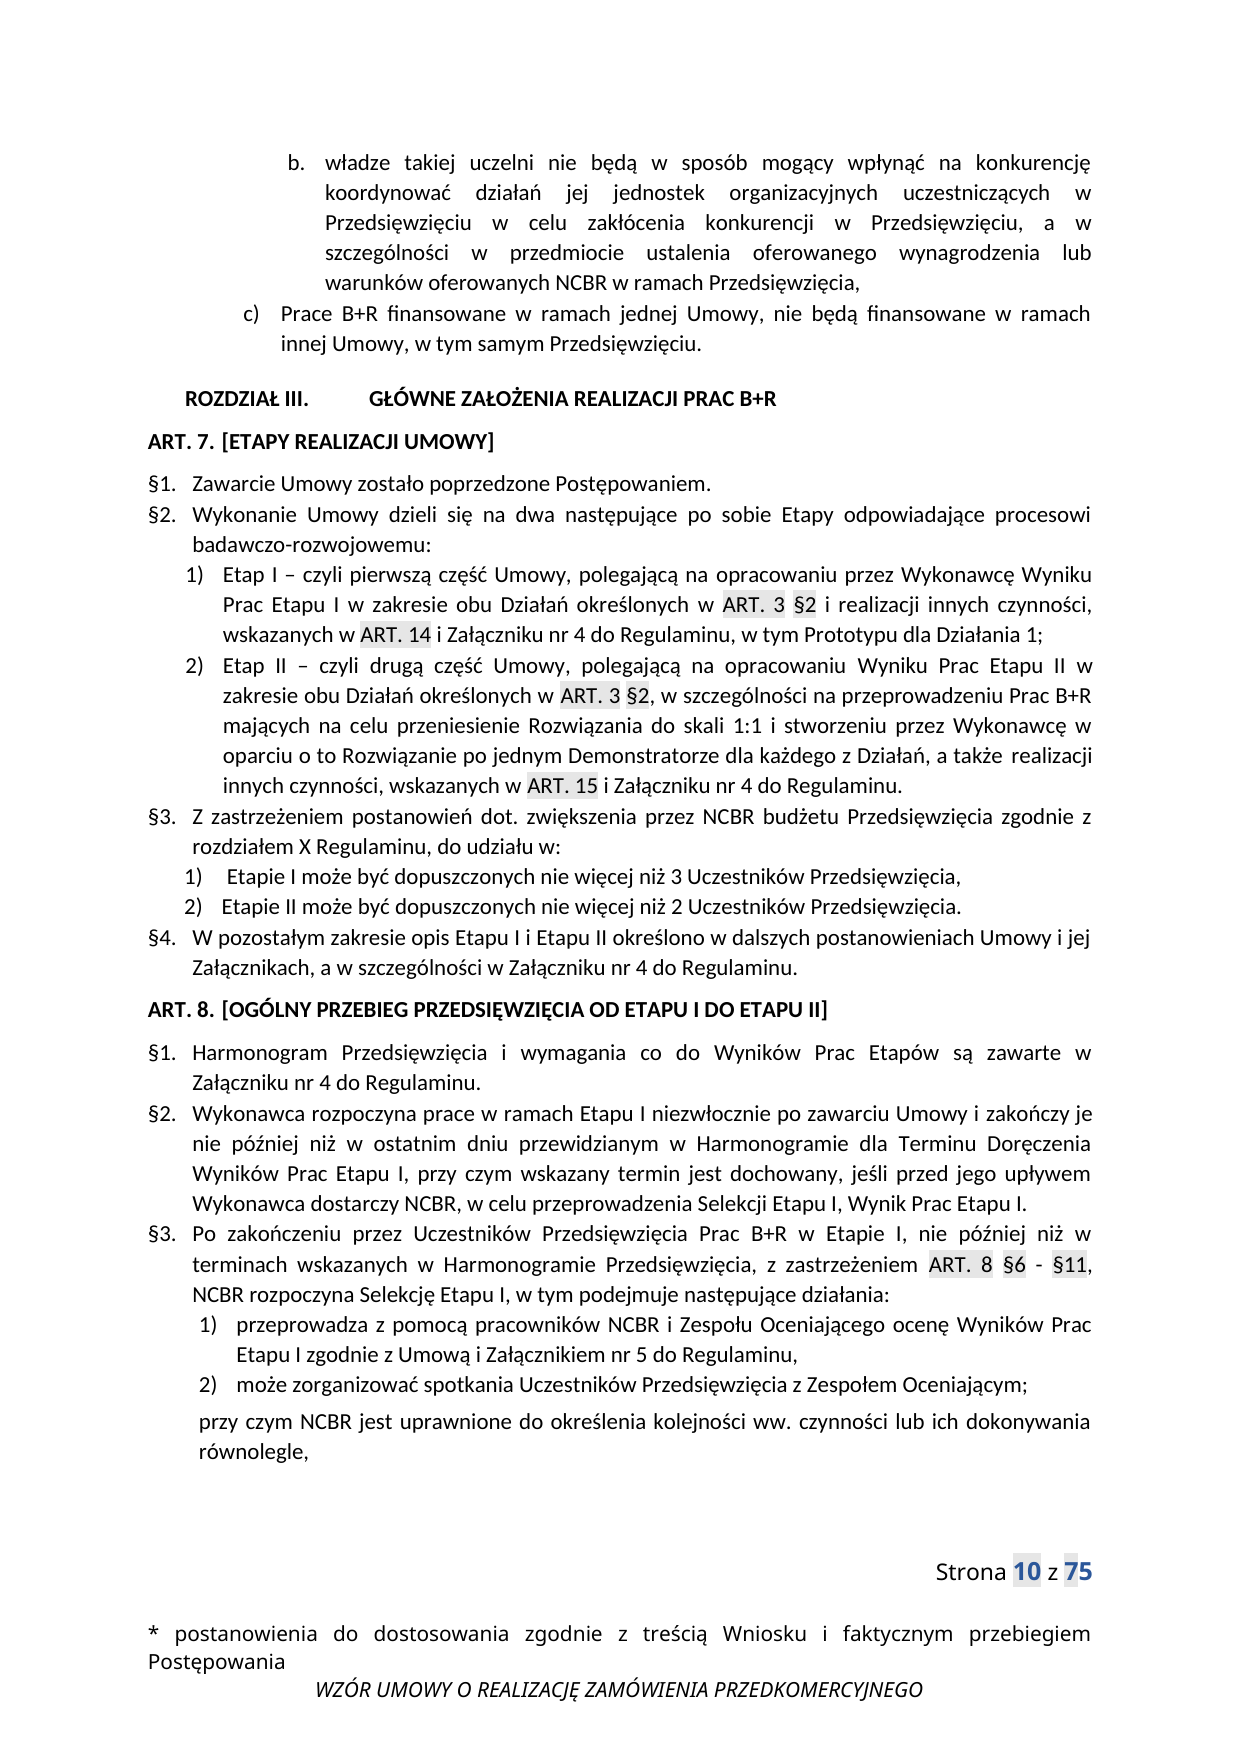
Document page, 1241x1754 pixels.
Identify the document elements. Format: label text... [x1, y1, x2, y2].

list Etap II – czyli drugą część Umowy, polegającą na opracowaniu Wyniku Prac Etapu II w zakresie obu Działań określonych w ART. 3 §2, w szczególności na przeprowadzeniu Prac B+R mających na celu przeniesienie Rozwiązania do skali 1:1 i stworzeniu przez Wykonawcę w oparciu o to Rozwiązanie po jednym Demonstratorze dla każdego z Działań, a także realizacji innych czynności, wskazanych w ART. 15 i Załączniku nr 4 do Regulaminu. [185, 651, 1093, 799]
subtitle [ETAPY REALIZACJI UMOWY] [148, 427, 1093, 455]
list przeprowadza z pomocą pracowników NCBR i Zespołu Oceniającego ocenę Wyników Prac Etapu I zgodnie z Umową i Załącznikiem nr 5 do Regulaminu, [199, 1310, 1093, 1368]
list może zorganizować spotkania Uczestników Przedsięwzięcia z Zespołem Oceniającym; [199, 1371, 1093, 1398]
list Wykonanie Umowy dzieli się na dwa następujące po sobie Etapy odpowiadające procesowi badawczo-rozwojowemu: [148, 500, 1093, 558]
list W pozostałym zakresie opis Etapu I i Etapu II określono w dalszych postanowieniach Umowy i jej Załącznikach, a w szczególności w Załączniku nr 4 do Regulaminu. [148, 923, 1093, 981]
list Po zakończeniu przez Uczestników Przedsięwzięcia Prac B+R w Etapie I, nie później niż w terminach wskazanych w Harmonogramie Przedsięwzięcia, z zastrzeżeniem ART. 8 §6 - §11, NCBR rozpoczyna Selekcję Etapu I, w tym podejmuje następujące działania: [148, 1219, 1093, 1308]
list Zawarcie Umowy zostało poprzedzone Postępowaniem. [148, 469, 1093, 497]
subtitle GŁÓWNE ZAŁOŻENIA REALIZACJI PRAC B+R [185, 384, 1093, 412]
list Etapie I może być dopuszczonych nie więcej niż 3 Uczestników Przedsięwzięcia, [184, 862, 1093, 890]
subtitle [OGÓLNY PRZEBIEG PRZEDSIĘWZIĘCIA OD ETAPU I DO ETAPU II] [148, 996, 1093, 1023]
list władze takiej uczelni nie będą w sposób mogący wpłynąć na konkurencję koordynować działań jej jednostek organizacyjnych uczestniczących w Przedsięwzięciu w celu zakłócenia konkurencji w Przedsięwzięciu, a w szczególności w przedmiocie ustalenia oferowanego wynagrodzenia lub warunków oferowanych NCBR w ramach Przedsięwzięcia, [287, 148, 1093, 296]
list Z zastrzeżeniem postanowień dot. zwiększenia przez NCBR budżetu Przedsięwzięcia zgodnie z rozdziałem X Regulaminu, do udziału w: [148, 802, 1093, 860]
list Etap I – czyli pierwszą część Umowy, polegającą na opracowaniu przez Wykonawcę Wyniku Prac Etapu I w zakresie obu Działań określonych w ART. 3 §2 i realizacji innych czynności, wskazanych w ART. 14 i Załączniku nr 4 do Regulaminu, w tym Prototypu dla Działania 1; [185, 560, 1093, 648]
list Wykonawca rozpoczyna prace w ramach Etapu I niezwłocznie po zawarciu Umowy i zakończy je nie później niż w ostatnim dniu przewidzianym w Harmonogramie dla Terminu Doręczenia Wyników Prac Etapu I, przy czym wskazany termin jest dochowany, jeśli przed jego upływem Wykonawca dostarczy NCBR, w celu przeprowadzenia Selekcji Etapu I, Wynik Prac Etapu I. [148, 1099, 1093, 1217]
list Prace B+R finansowane w ramach jednej Umowy, nie będą finansowane w ramach innej Umowy, w tym samym Przedsięwzięciu. [243, 299, 1093, 357]
text przy czym NCBR jest uprawnione do określenia kolejności ww. czynności lub ich dokonywania równolegle, [199, 1407, 1093, 1465]
list Etapie II może być dopuszczonych nie więcej niż 2 Uczestników Przedsięwzięcia. [184, 892, 1093, 920]
list Harmonogram Przedsięwzięcia i wymagania co do Wyników Prac Etapów są zawarte w Załączniku nr 4 do Regulaminu. [148, 1038, 1093, 1096]
